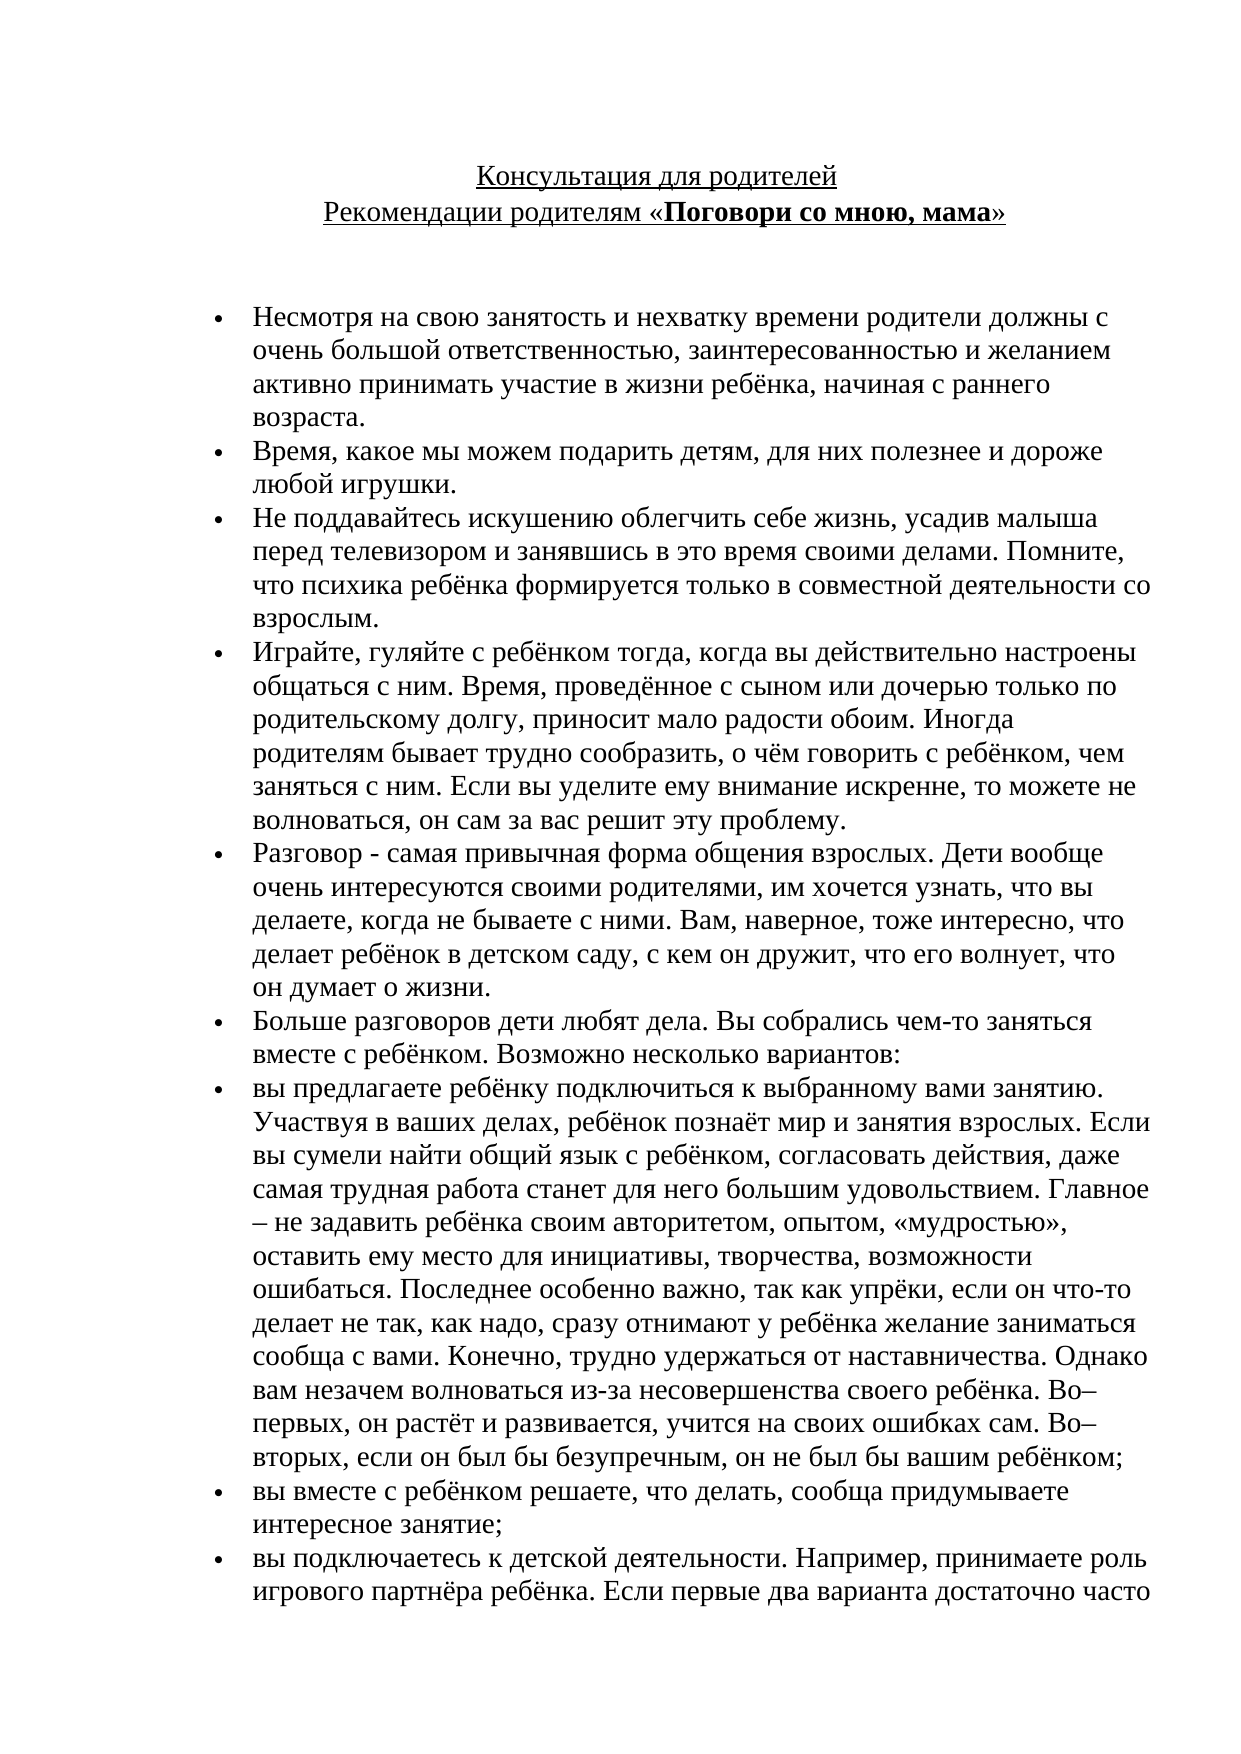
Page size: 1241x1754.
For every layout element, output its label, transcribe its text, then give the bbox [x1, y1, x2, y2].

list Разговор - самая привычная форма общения взрослых. Дети вообще очень интересуются своими родителями, им хочется узнать, что вы делаете, когда не бываете с ними. Вам, наверное, тоже интересно, что делает ребёнок в детском саду, с кем он дружит, что его волнует, что он думает о жизни. [215, 835, 1152, 1003]
text Рекомендации родителям «Поговори со мною, мама» [193, 194, 1136, 228]
list Не поддавайтесь искушению облегчить себе жизнь, усадив малыша перед телевизором и занявшись в это время своими делами. Помните, что психика ребёнка формируется только в совместной деятельности со взрослым. [215, 500, 1152, 634]
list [215, 1540, 1152, 1607]
list Играйте, гуляйте с ребёнком тогда, когда вы действительно настроены общаться с ним. Время, проведённое с сыном или дочерью только по родительскому долгу, приносит мало радости обоим. Иногда родителям бывает трудно сообразить, о чём говорить с ребёнком, чем заняться с ним. Если вы уделите ему внимание искренне, то можете не волноваться, он сам за вас решит эту проблему. [215, 634, 1152, 835]
list Несмотря на свою занятость и нехватку времени родители должны с очень большой ответственностью, заинтересованностью и желанием активно принимать участие в жизни ребёнка, начиная с раннего возраста. [215, 299, 1152, 433]
list Больше разговоров дети любят дела. Вы собрались чем-то заняться вместе с ребёнком. Возможно несколько вариантов: [215, 1003, 1152, 1070]
text Консультация для родителей [177, 158, 1136, 191]
list вы предлагаете ребёнку подключиться к выбранному вами занятию. Участвуя в ваших делах, ребёнок познаёт мир и занятия взрослых. Если вы сумели найти общий язык с ребёнком, согласовать действия, даже самая трудная работа станет для него большим удовольствием. Главное – не задавить ребёнка своим авторитетом, опытом, «мудростью», оставить ему место для инициативы, творчества, возможности ошибаться. Последнее особенно важно, так как упрёки, если он что-то делает не так, как надо, сразу отнимают у ребёнка желание заниматься сообща с вами. Конечно, трудно удержаться от наставничества. Однако вам незачем волноваться из-за несовершенства своего ребёнка. Во–первых, он растёт и развивается, учится на своих ошибках сам. Во–вторых, если он был бы безупречным, он не был бы вашим ребёнком; [215, 1070, 1152, 1473]
list Время, какое мы можем подарить детям, для них полезнее и дороже любой игрушки. [215, 433, 1152, 500]
list вы вместе с ребёнком решаете, что делать, сообща придумываете интересное занятие; [215, 1473, 1152, 1540]
